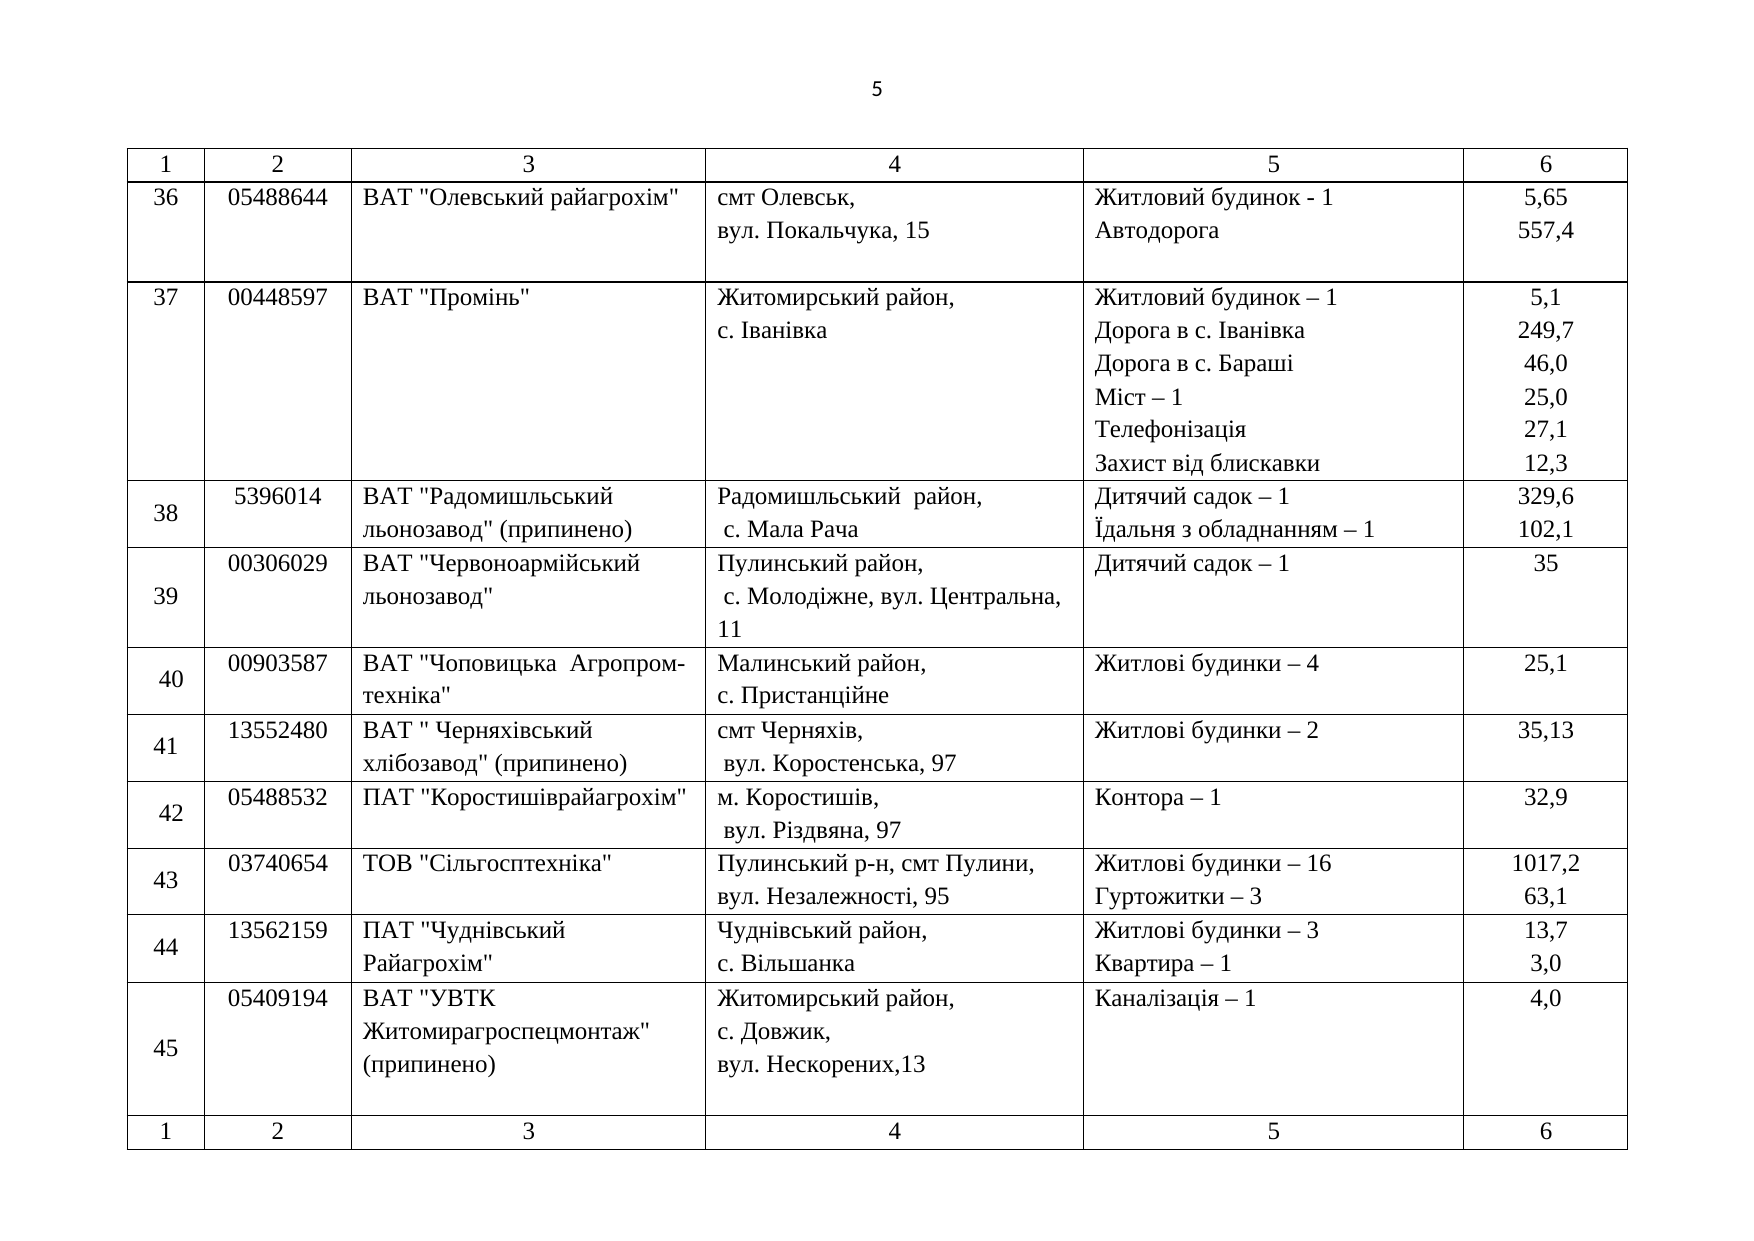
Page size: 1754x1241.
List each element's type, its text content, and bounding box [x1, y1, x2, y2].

table_cell 3 [352, 1116, 705, 1149]
table_cell 38 [128, 481, 204, 547]
table_cell 41 [128, 715, 204, 781]
table_cell 4 [706, 149, 1083, 181]
table_cell ПАТ "Чуднівський Райагрохім" [352, 915, 705, 982]
table_cell 00306029 [205, 548, 351, 647]
table_cell Пулинський район, с. Молодіжне, вул. Центральна, 11 [706, 548, 1083, 647]
table_cell ТОВ "Сільгосптехніка" [352, 849, 705, 914]
table_cell 1017,2 63,1 [1464, 849, 1627, 914]
table_cell 6 [1464, 149, 1627, 181]
table_cell 42 [128, 782, 204, 847]
table_cell 43 [128, 849, 204, 914]
table_cell 45 [128, 983, 204, 1115]
table_cell ВАТ "УВТК Житомирагроспецмонтаж" (припинено) [352, 983, 705, 1115]
table_cell Радомишльський район, с. Мала Рача [706, 481, 1083, 547]
table_cell 5 [1084, 1116, 1463, 1149]
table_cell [706, 983, 1083, 1115]
table_cell Дитячий садок – 1 [1084, 548, 1463, 647]
table_cell ВАТ " Черняхівський хлібозавод" (припинено) [352, 715, 705, 781]
table_cell 05409194 [205, 983, 351, 1115]
table_cell 5,65 557,4 [1464, 183, 1627, 281]
table_cell 25,1 [1464, 648, 1627, 714]
table_cell Житомирський район, с. Іванівка [706, 283, 1083, 480]
table_cell Житлові будинки – 4 [1084, 648, 1463, 714]
table_cell 4,0 [1464, 983, 1627, 1115]
table_cell Малинський район, с. Пристанційне [706, 648, 1083, 714]
table_cell 39 [128, 548, 204, 647]
table_cell ВАТ "Олевський райагрохім" [352, 183, 705, 281]
table_cell Контора – 1 [1084, 782, 1463, 847]
table_cell ПАТ "Коростишіврайагрохім" [352, 782, 705, 847]
table_cell 6 [1464, 1116, 1627, 1149]
table_cell 05488644 [205, 183, 351, 281]
table_cell Дитячий садок – 1 Їдальня з обладнанням – 1 [1084, 481, 1463, 547]
table_cell 44 [128, 915, 204, 982]
table_cell Каналізація – 1 [1084, 983, 1463, 1115]
table_cell 36 [128, 183, 204, 281]
table_cell Житлові будинки – 2 [1084, 715, 1463, 781]
table_cell 40 [128, 648, 204, 714]
table_cell Житловий будинок - 1 Автодорога [1084, 183, 1463, 281]
table_cell м. Коростишів, вул. Різдвяна, 97 [706, 782, 1083, 847]
table_cell 37 [128, 283, 204, 480]
table_cell ВАТ "Радомишльський льонозавод" (припинено) [352, 481, 705, 547]
table_cell 1 [128, 1116, 204, 1149]
table_cell 13552480 [205, 715, 351, 781]
table_cell Житловий будинок – 1 Дорога в с. Іванівка Дорога в с. Бараші Міст – 1 Телефонізація Захист від блискавки [1084, 283, 1463, 480]
table_cell ВАТ "Промінь" [352, 283, 705, 480]
table_cell 5,1 249,7 46,0 25,0 27,1 12,3 [1464, 283, 1627, 480]
table_cell 00448597 [205, 283, 351, 480]
table_cell 1 [128, 149, 204, 181]
table_cell 3 [352, 149, 705, 181]
table_cell 5 [1084, 149, 1463, 181]
table_cell смт Черняхів, вул. Коростенська, 97 [706, 715, 1083, 781]
table_cell Пулинський р-н, смт Пулини, вул. Незалежності, 95 [706, 849, 1083, 914]
table_cell 329,6 102,1 [1464, 481, 1627, 547]
table_cell 2 [205, 1116, 351, 1149]
table_cell ВАТ "Червоноармійський льонозавод" [352, 548, 705, 647]
table_cell 4 [706, 1116, 1083, 1149]
table_cell 03740654 [205, 849, 351, 914]
table_cell 35,13 [1464, 715, 1627, 781]
table_cell 00903587 [205, 648, 351, 714]
table_cell 13,7 3,0 [1464, 915, 1627, 982]
table_cell 5396014 [205, 481, 351, 547]
table_cell 35 [1464, 548, 1627, 647]
table_cell Житлові будинки – 16 Гуртожитки – 3 [1084, 849, 1463, 914]
table_cell 32,9 [1464, 782, 1627, 847]
table_cell 05488532 [205, 782, 351, 847]
table_cell 2 [205, 149, 351, 181]
table_cell Житлові будинки – 3 Квартира – 1 [1084, 915, 1463, 982]
table_cell смт Олевськ, вул. Покальчука, 15 [706, 183, 1083, 281]
table_cell Чуднівський район, с. Вільшанка [706, 915, 1083, 982]
table_cell 13562159 [205, 915, 351, 982]
table_cell ВАТ "Чоповицька Агропром-техніка" [352, 648, 705, 714]
